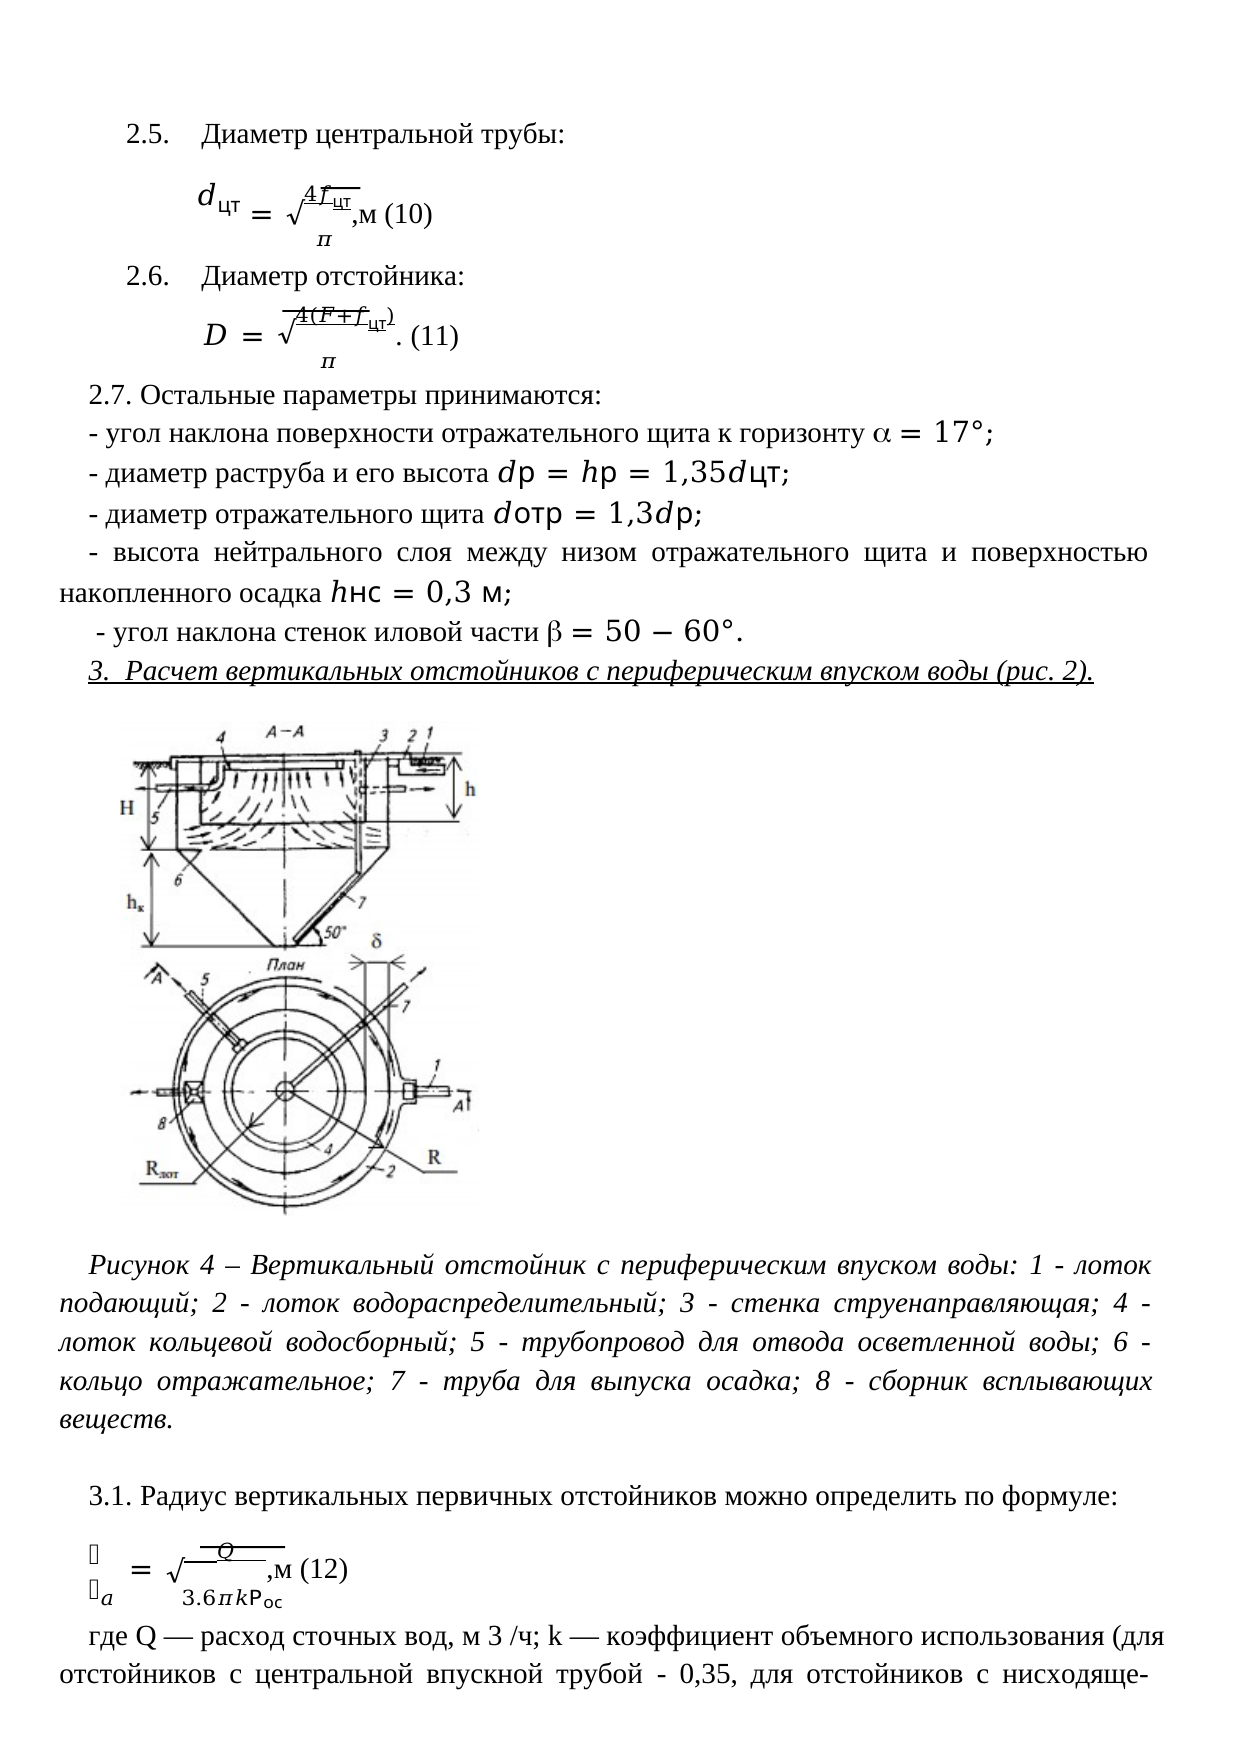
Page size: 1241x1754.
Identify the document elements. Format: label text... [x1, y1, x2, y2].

text 𝑑цт [48, 176, 240, 218]
list Диаметр центральной трубы: [126, 116, 1211, 149]
text Рисунок 4 – Вертикальный отстойник с периферическим впуском воды: 1 - лоток подающий; 2 - лоток водораспределительный; 3 - стенка струенаправляющая; 4 - лоток кольцевой водосборный; 5 - трубопровод для отвода осветленной воды; 6 - кольцо отражательное; 7 - труба для выпуска осадка; 8 - сборник всплывающих веществ. [59, 744, 1152, 1435]
picture [119, 721, 480, 1216]
text 𝑅𝑎 [88, 1535, 120, 1610]
list Диаметр отстойника: [126, 258, 1211, 291]
list диаметр отражательного щита 𝑑отр = 1,3𝑑р; [88, 494, 1211, 529]
list угол наклона стенок иловой части  = 50 − 60°. [96, 614, 1211, 648]
list высота нейтрального слоя между низом отражательного щита и поверхностью накопленного осадка ℎнс = 0,3 м; [59, 534, 1151, 608]
text 𝜋 [319, 353, 1211, 372]
list Расчет вертикальных отстойников с периферическим впуском воды (рис. 2). [88, 653, 1211, 687]
list Остальные параметры принимаются: [88, 377, 1211, 411]
text где Q — расход сточных вод, м 3 /ч; k — коэффициент объемного использования (для отстойников с центральной впускной трубой - 0,35, для отстойников с нисходяще- [59, 1618, 1211, 1690]
list диаметр раструба и его высота 𝑑р = ℎр = 1,35𝑑цт; [88, 454, 1211, 489]
text = √ 𝑄 ,м (12) [129, 1550, 1211, 1588]
text 𝐷 = √4(𝐹+𝑓цт). (11) [201, 293, 1211, 353]
text 3.6𝜋𝑘𝖯ос [181, 1588, 1211, 1609]
text = √4𝑓цт,м (10) [250, 192, 1211, 232]
list Радиус вертикальных первичных отстойников можно определить по формуле: [88, 1478, 1211, 1512]
list угол наклона поверхности отражательного щита к горизонту  = 17°; [88, 413, 1211, 449]
text 𝜋 [314, 232, 1211, 250]
